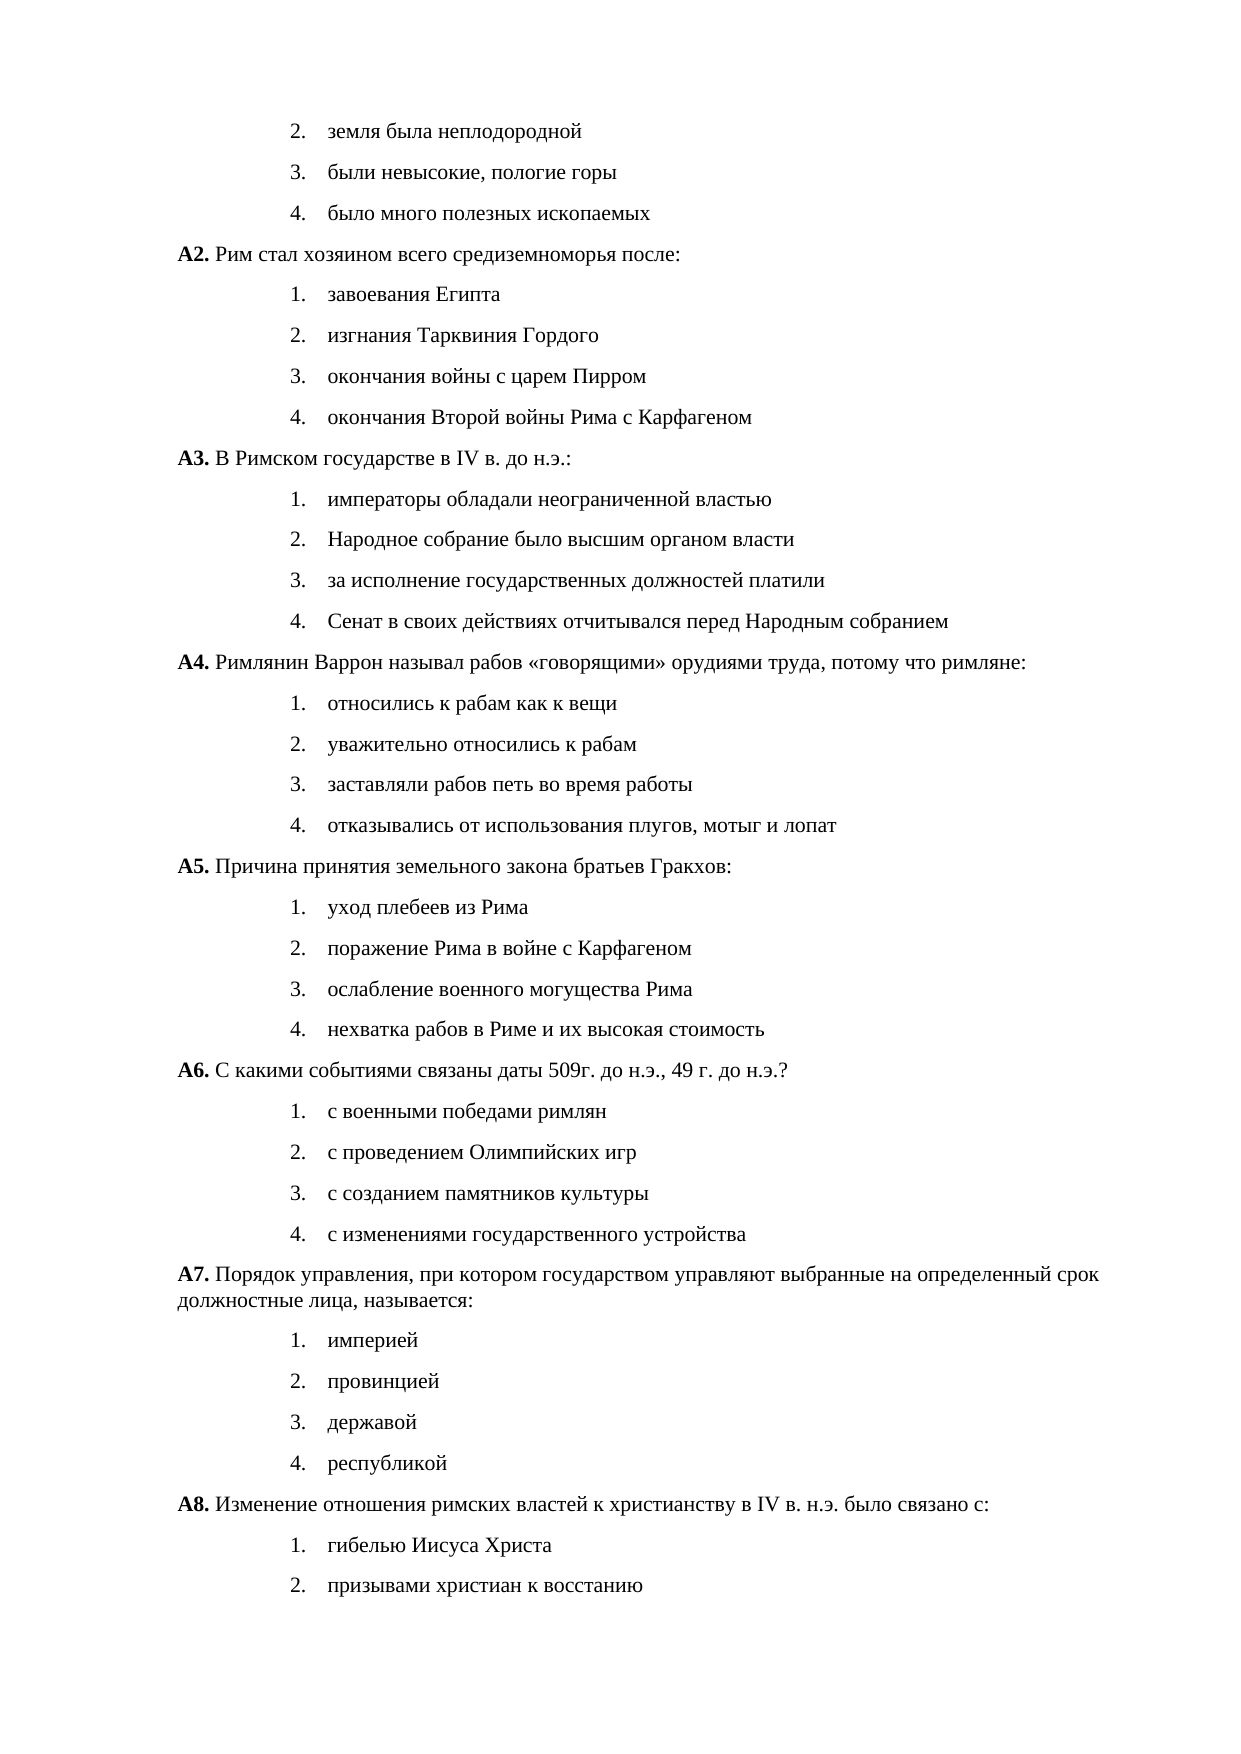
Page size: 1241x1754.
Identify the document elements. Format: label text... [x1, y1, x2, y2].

list с военными победами римлян [290, 1098, 1152, 1123]
text А3. В Римском государстве в IV в. до н.э.: [177, 445, 1152, 470]
list Сенат в своих действиях отчитывался перед Народным собранием [290, 608, 1152, 633]
list за исполнение государственных должностей платили [290, 567, 1152, 592]
list ослабление военного могущества Рима [290, 976, 1152, 1001]
text А7. Порядок управления, при котором государством управляют выбранные на определенный срок должностные лица, называется: [177, 1261, 1152, 1312]
text А6. С какими событиями связаны даты 509г. до н.э., 49 г. до н.э.? [177, 1057, 1152, 1082]
list было много полезных ископаемых [290, 200, 1152, 225]
list державой [290, 1409, 1152, 1434]
text А4. Римлянин Варрон называл рабов «говорящими» орудиями труда, потому что римляне: [177, 649, 1152, 674]
list с созданием памятников культуры [290, 1180, 1152, 1205]
text А2. Рим стал хозяином всего средиземноморья после: [177, 241, 1152, 266]
list относились к рабам как к вещи [290, 690, 1152, 715]
list с проведением Олимпийских игр [290, 1139, 1152, 1164]
list Народное собрание было высшим органом власти [290, 526, 1152, 552]
list республикой [290, 1450, 1152, 1475]
list императоры обладали неограниченной властью [290, 486, 1152, 511]
text А8. Изменение отношения римских властей к христианству в IV в. н.э. было связано с: [177, 1491, 1152, 1516]
list окончания Второй войны Рима с Карфагеном [290, 404, 1152, 429]
list гибелью Иисуса Христа [290, 1532, 1152, 1557]
list уход плебеев из Рима [290, 894, 1152, 919]
list изгнания Тарквиния Гордого [290, 322, 1152, 347]
list заставляли рабов петь во время работы [290, 771, 1152, 797]
list призывами христиан к восстанию [290, 1572, 1152, 1598]
list уважительно относились к рабам [290, 731, 1152, 756]
list поражение Рима в войне с Карфагеном [290, 935, 1152, 960]
list были невысокие, пологие горы [290, 159, 1152, 184]
list империей [290, 1327, 1152, 1353]
list окончания войны с царем Пирром [290, 363, 1152, 388]
list отказывались от использования плугов, мотыг и лопат [290, 812, 1152, 837]
list завоевания Египта [290, 281, 1152, 307]
list с изменениями государственного устройства [290, 1221, 1152, 1246]
text А5. Причина принятия земельного закона братьев Гракхов: [177, 853, 1152, 878]
list земля была неплодородной [290, 118, 1152, 143]
list провинцией [290, 1368, 1152, 1393]
list нехватка рабов в Риме и их высокая стоимость [290, 1016, 1152, 1042]
